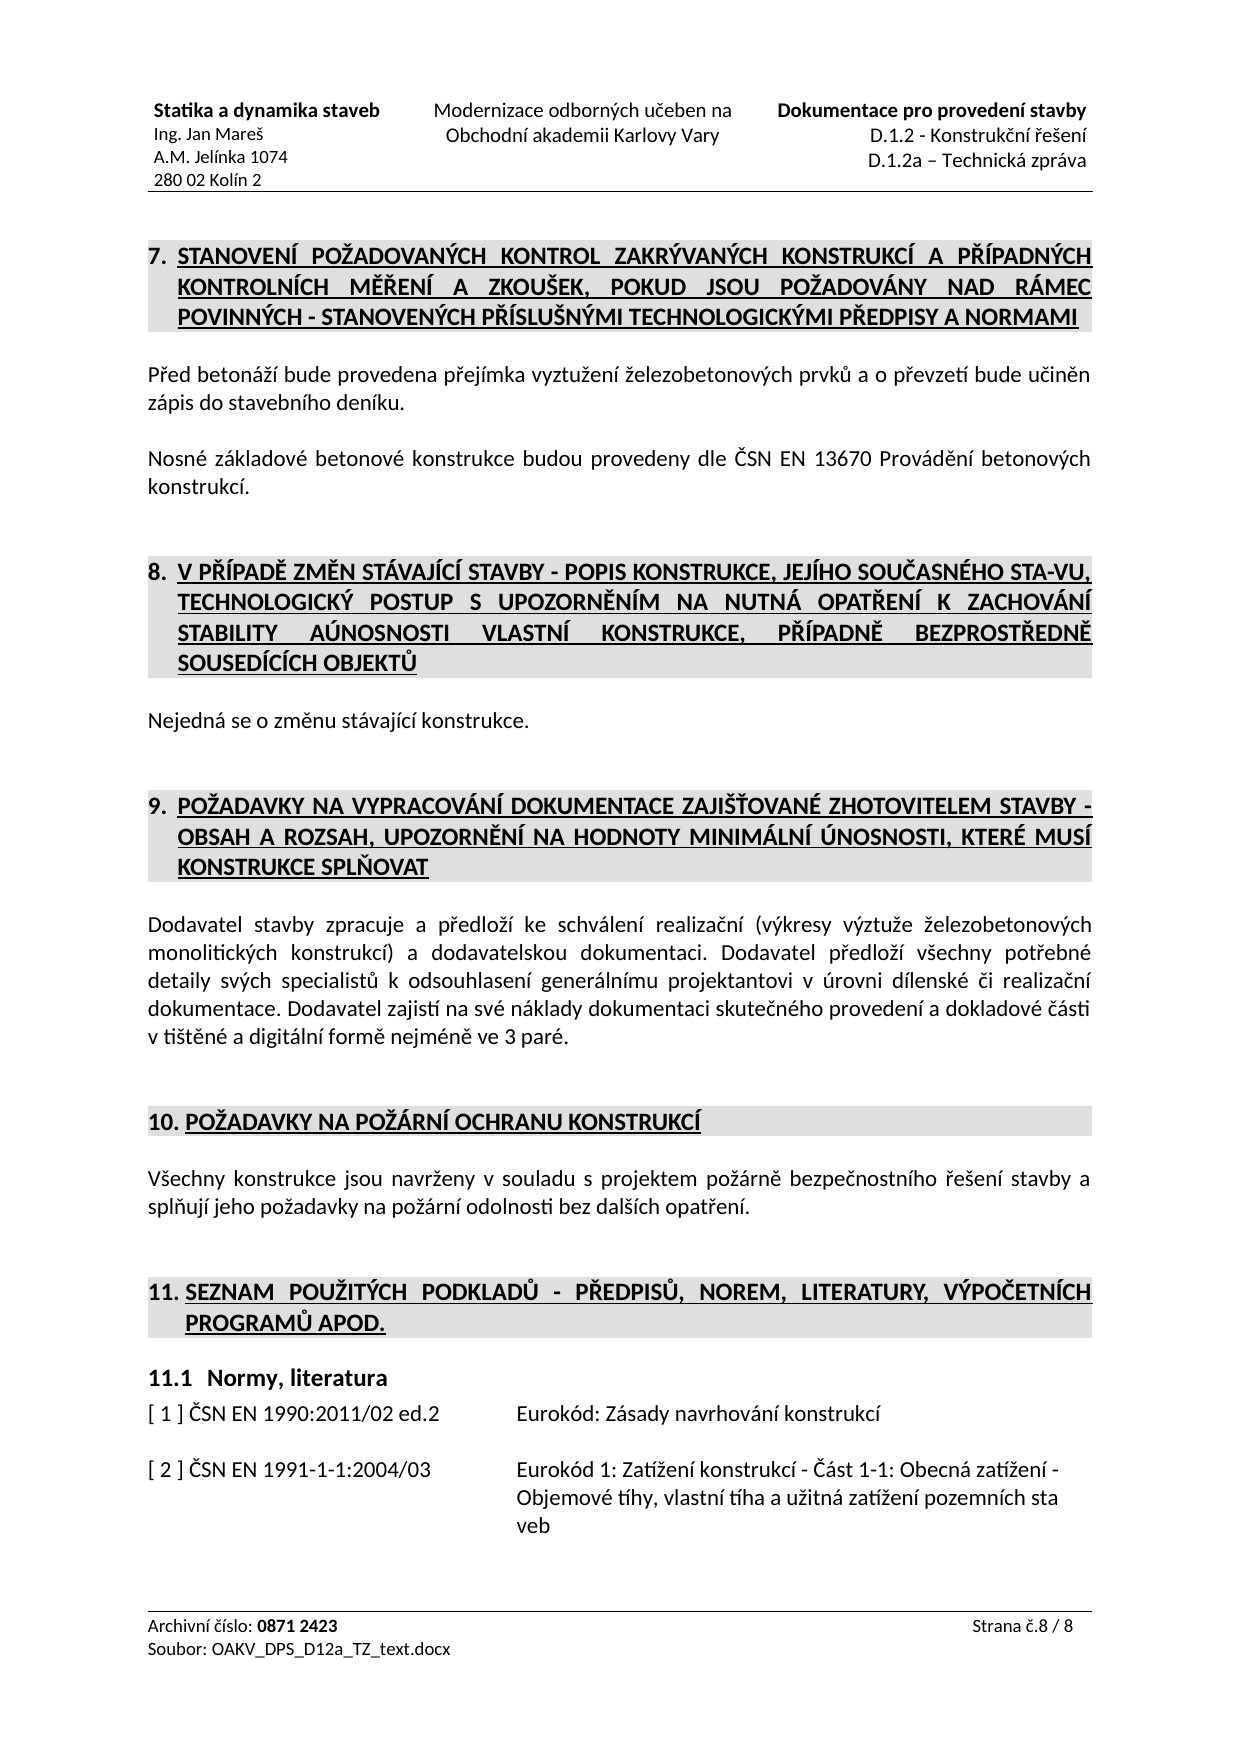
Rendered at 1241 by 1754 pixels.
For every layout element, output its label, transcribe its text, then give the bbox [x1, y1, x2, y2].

subtitle V případě změn stávající stavby - popis konstrukce, jejího současného sta-vu, technologický postup s upozorněním na nutná opatření k zachování stability aúnosnosti vlastní konstrukce, případně bezprostředně sousedících objektů [148, 556, 1092, 678]
text Před betonáží bude provedena přejímka vyztužení železobetonových prvků a o převzetí bude učiněn zápis do stavebního deníku. [148, 360, 1092, 416]
subtitle Požadavky na vypracování dokumentace zajišťované zhotovitelem stavby - obsah a rozsah, upozornění na hodnoty minimální únosnosti, které musí konstrukce splňovat [148, 790, 1092, 882]
text Dodavatel stavby zpracuje a předloží ke schválení realizační (výkresy výztuže železobetonových monolitických konstrukcí) a dodavatelskou dokumentaci. Dodavatel předloží všechny potřebné detaily svých specialistů k odsouhlasení generálnímu projektantovi v úrovni dílenské či realizační dokumentace. Dodavatel zajistí na své náklady dokumentaci skutečného provedení a dokladové části v tištěné a digitální formě nejméně ve 3 paré. [148, 910, 1092, 1050]
text Nosné základové betonové konstrukce budou provedeny dle ČSN EN 13670 Provádění betonových konstrukcí. [148, 444, 1092, 500]
text Nejedná se o změnu stávající konstrukce. [148, 706, 1092, 734]
subtitle Požadavky na požární ochranu konstrukcí [148, 1106, 1092, 1136]
text Všechny konstrukce jsou navrženy v souladu s projektem požárně bezpečnostního řešení stavby a splňují jeho požadavky na požární odolnosti bez dalších opatření. [148, 1164, 1092, 1221]
subtitle Normy, literatura [148, 1363, 1092, 1393]
subtitle Seznam použitých podkladů - předpisů, norem, literatury, výpočetních programů apod. [148, 1277, 1092, 1338]
subtitle Stanovení požadovaných kontrol zakrývaných konstrukcí a případných kontrolních měření a zkoušek, pokud jsou požadovány nad rámec povinných - stanovených příslušnými technologickými předpisy a normami [148, 240, 1092, 332]
text [ 2 ] ČSN EN 1991-1-1:2004/03 Eurokód 1: Zatížení konstrukcí - Část 1-1: Obecná zatížení - [148, 1455, 1092, 1483]
text Objemové tíhy, vlastní tíha a užitná zatížení pozemních sta veb [148, 1483, 1092, 1539]
text [ 1 ] ČSN EN 1990:2011/02 ed.2 Eurokód: Zásady navrhování konstrukcí [148, 1399, 1092, 1427]
